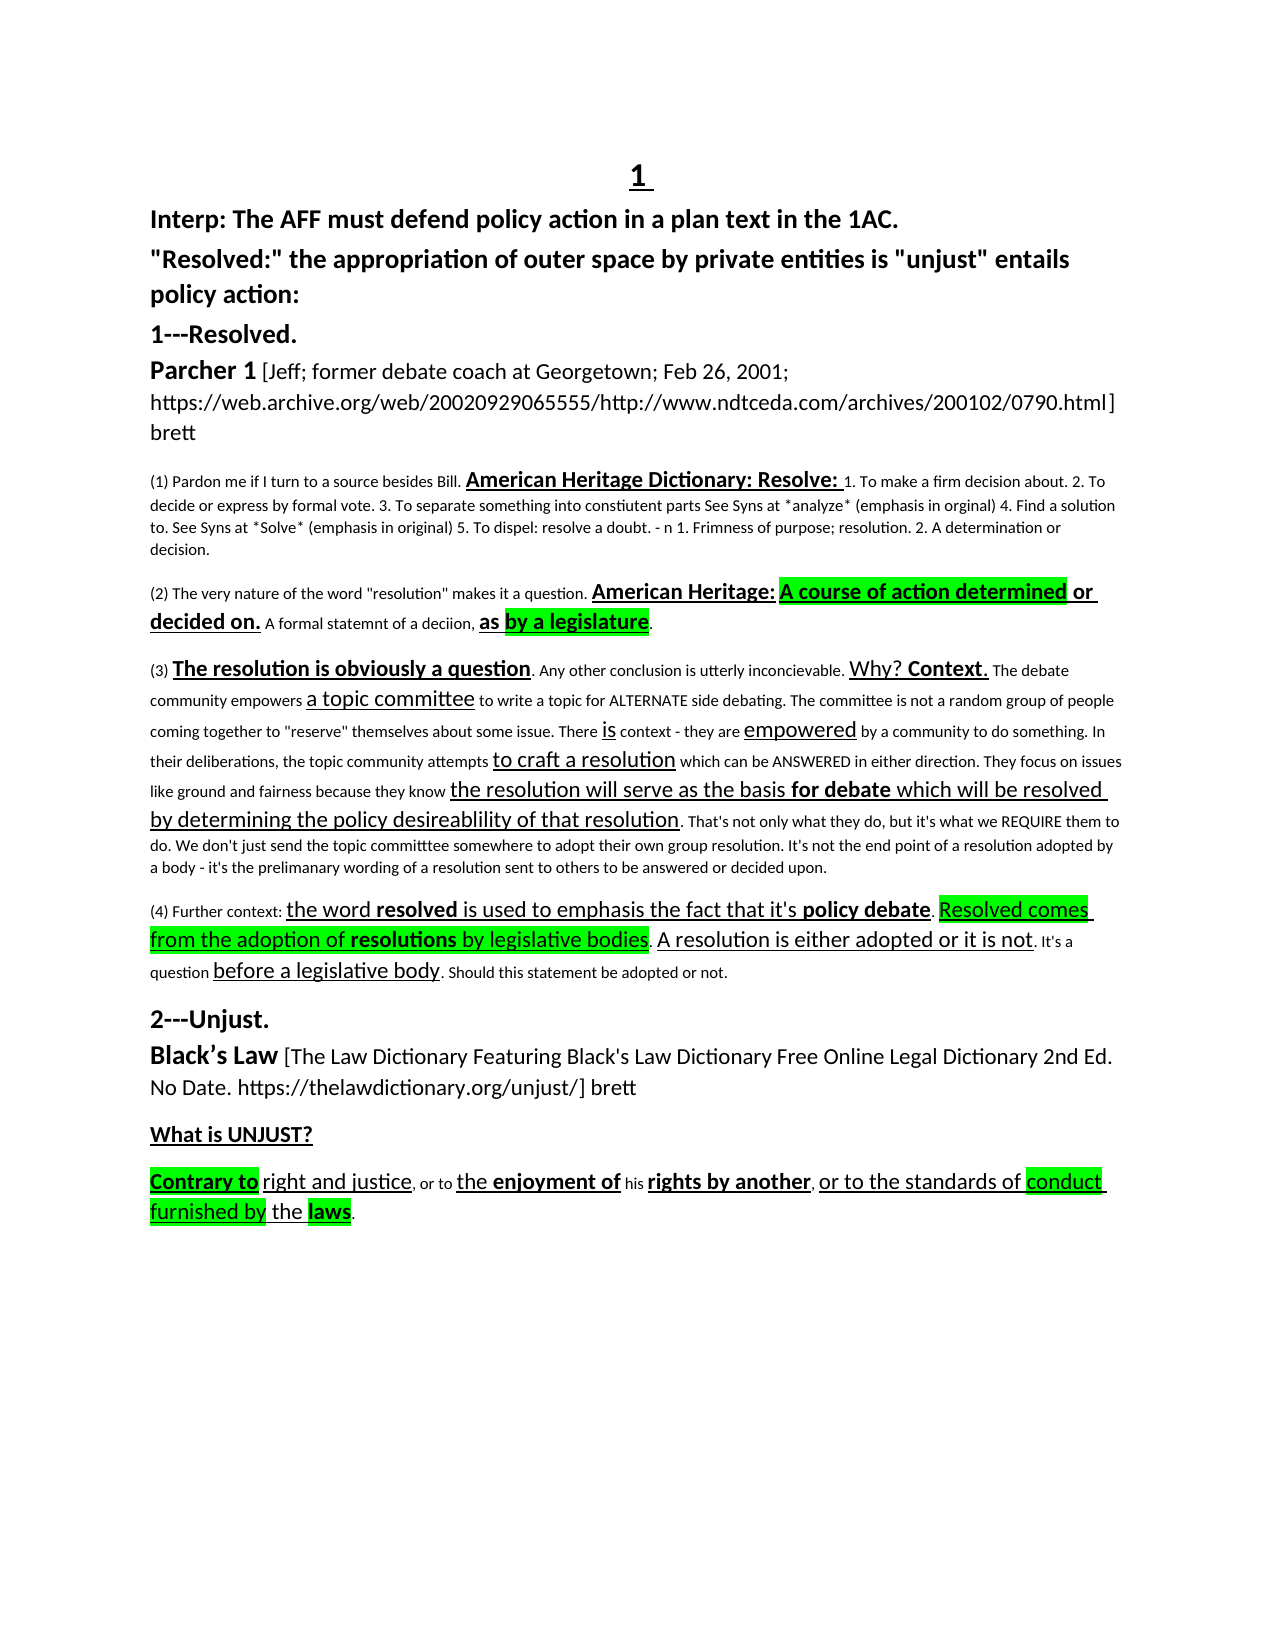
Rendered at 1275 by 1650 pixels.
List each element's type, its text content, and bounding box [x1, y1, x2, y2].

text (4) Further context: the word resolved is used to emphasis the fact that it's policy debate. Resolved comes from the adoption of resolutions by legislative bodies. A resolution is either adopted or it is not. It's a question before a legislative body. Should this statement be adopted or not. [150, 895, 1125, 984]
subtitle Interp: The AFF must defend policy action in a plan text in the 1AC. [150, 202, 1125, 235]
subtitle 1 [150, 154, 1125, 195]
text (1) Pardon me if I turn to a source besides Bill. American Heritage Dictionary: Resolve: 1. To make a firm decision about. 2. To decide or express by formal vote. 3. To separate something into constiutent parts See Syns at *analyze* (emphasis in orginal) 4. Find a solution to. See Syns at *Solve* (emphasis in original) 5. To dispel: resolve a doubt. - n 1. Frimness of purpose; resolution. 2. A determination or decision. [150, 465, 1125, 559]
subtitle 1---Resolved. [150, 317, 1125, 351]
subtitle "Resolved:" the appropriation of outer space by private entities is "unjust" entails policy action: [150, 242, 1125, 311]
text Black’s Law [The Law Dictionary Featuring Black's Law Dictionary Free Online Legal Dictionary 2nd Ed. No Date. https://thelawdictionary.org/unjust/] brett [150, 1038, 1125, 1102]
text (2) The very nature of the word "resolution" makes it a question. American Heritage: A course of action determined or decided on. A formal statemnt of a deciion, as by a legislature. [150, 577, 1125, 636]
text Contrary to right and justice, or to the enjoyment of his rights by another, or to the standards of conduct furnished by the laws. [150, 1167, 1125, 1226]
text (3) The resolution is obviously a question. Any other conclusion is utterly inconcievable. Why? Context. The debate community empowers a topic committee to write a topic for ALTERNATE side debating. The committee is not a random group of people coming together to "reserve" themselves about some issue. There is context - they are empowered by a community to do something. In their deliberations, the topic community attempts to craft a resolution which can be ANSWERED in either direction. They focus on issues like ground and fairness because they know the resolution will serve as the basis for debate which will be resolved by determining the policy desireablility of that resolution. That's not only what they do, but it's what we REQUIRE them to do. We don't just send the topic committtee somewhere to adopt their own group resolution. It's not the end point of a resolution adopted by a body - it's the prelimanary wording of a resolution sent to others to be answered or decided upon. [150, 654, 1125, 877]
text Parcher 1 [Jeff; former debate coach at Georgetown; Feb 26, 2001; https://web.archive.org/web/20020929065555/http://www.ndtceda.com/archives/200102/0790.html] brett [150, 353, 1125, 447]
text What is UNJUST? [150, 1120, 1125, 1148]
subtitle 2---Unjust. [150, 1003, 1125, 1036]
